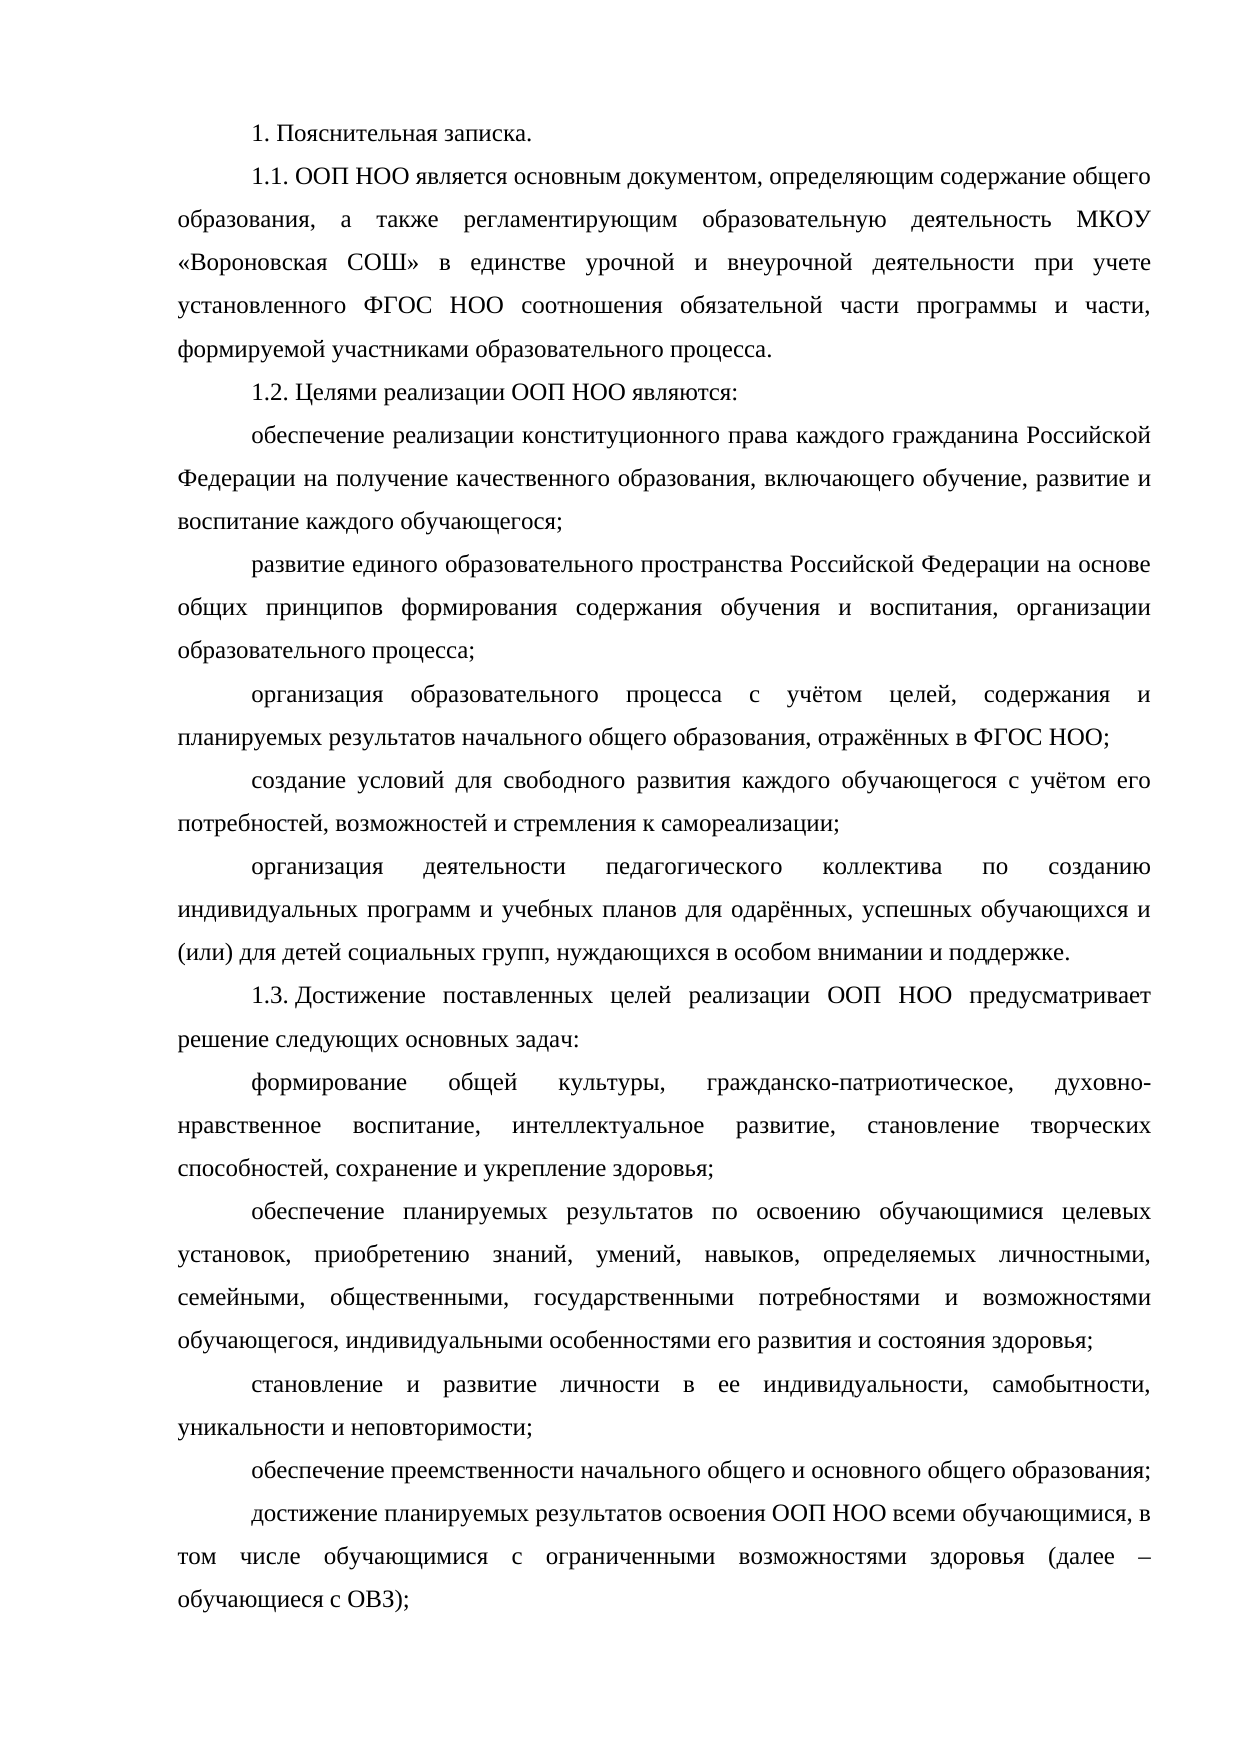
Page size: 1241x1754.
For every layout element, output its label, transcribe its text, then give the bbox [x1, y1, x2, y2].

text 1. Пояснительная записка. [177, 118, 1152, 147]
text достижение планируемых результатов освоения ООП НОО всеми обучающимися, в том числе обучающимися с ограниченными возможностями здоровья (далее – обучающиеся с ОВЗ); [177, 1498, 1152, 1613]
text создание условий для свободного развития каждого обучающегося с учётом его потребностей, возможностей и стремления к самореализации; [177, 765, 1152, 837]
text формирование общей культуры, гражданско-патриотическое, духовно-нравственное воспитание, интеллектуальное развитие, становление творческих способностей, сохранение и укрепление здоровья; [177, 1067, 1152, 1182]
text организация деятельности педагогического коллектива по созданию индивидуальных программ и учебных планов для одарённых, успешных обучающихся и (или) для детей социальных групп, нуждающихся в особом внимании и поддержке. [177, 851, 1152, 966]
text 1.3. Достижение поставленных целей реализации ООП НОО предусматривает решение следующих основных задач: [177, 981, 1152, 1052]
text организация образовательного процесса с учётом целей, содержания и планируемых результатов начального общего образования, отражённых в ФГОС НОО; [177, 679, 1152, 751]
text 1.2. Целями реализации ООП НОО являются: [177, 377, 1152, 406]
text обеспечение планируемых результатов по освоению обучающимися целевых установок, приобретению знаний, умений, навыков, определяемых личностными, семейными, общественными, государственными потребностями и возможностями обучающегося, индивидуальными особенностями его развития и состояния здоровья; [177, 1196, 1152, 1354]
text обеспечение реализации конституционного права каждого гражданина Российской Федерации на получение качественного образования, включающего обучение, развитие и воспитание каждого обучающегося; [177, 420, 1152, 535]
text становление и развитие личности в ее индивидуальности, самобытности, уникальности и неповторимости; [177, 1369, 1152, 1441]
text 1.1. ООП НОО является основным документом, определяющим содержание общего образования, а также регламентирующим образовательную деятельность МКОУ «Вороновская СОШ» в единстве урочной и внеурочной деятельности при учете установленного ФГОС НОО соотношения обязательной части программы и части, формируемой участниками образовательного процесса. [177, 161, 1152, 362]
text развитие единого образовательного пространства Российской Федерации на основе общих принципов формирования содержания обучения и воспитания, организации образовательного процесса; [177, 549, 1152, 664]
text обеспечение преемственности начального общего и основного общего образования; [177, 1455, 1152, 1484]
